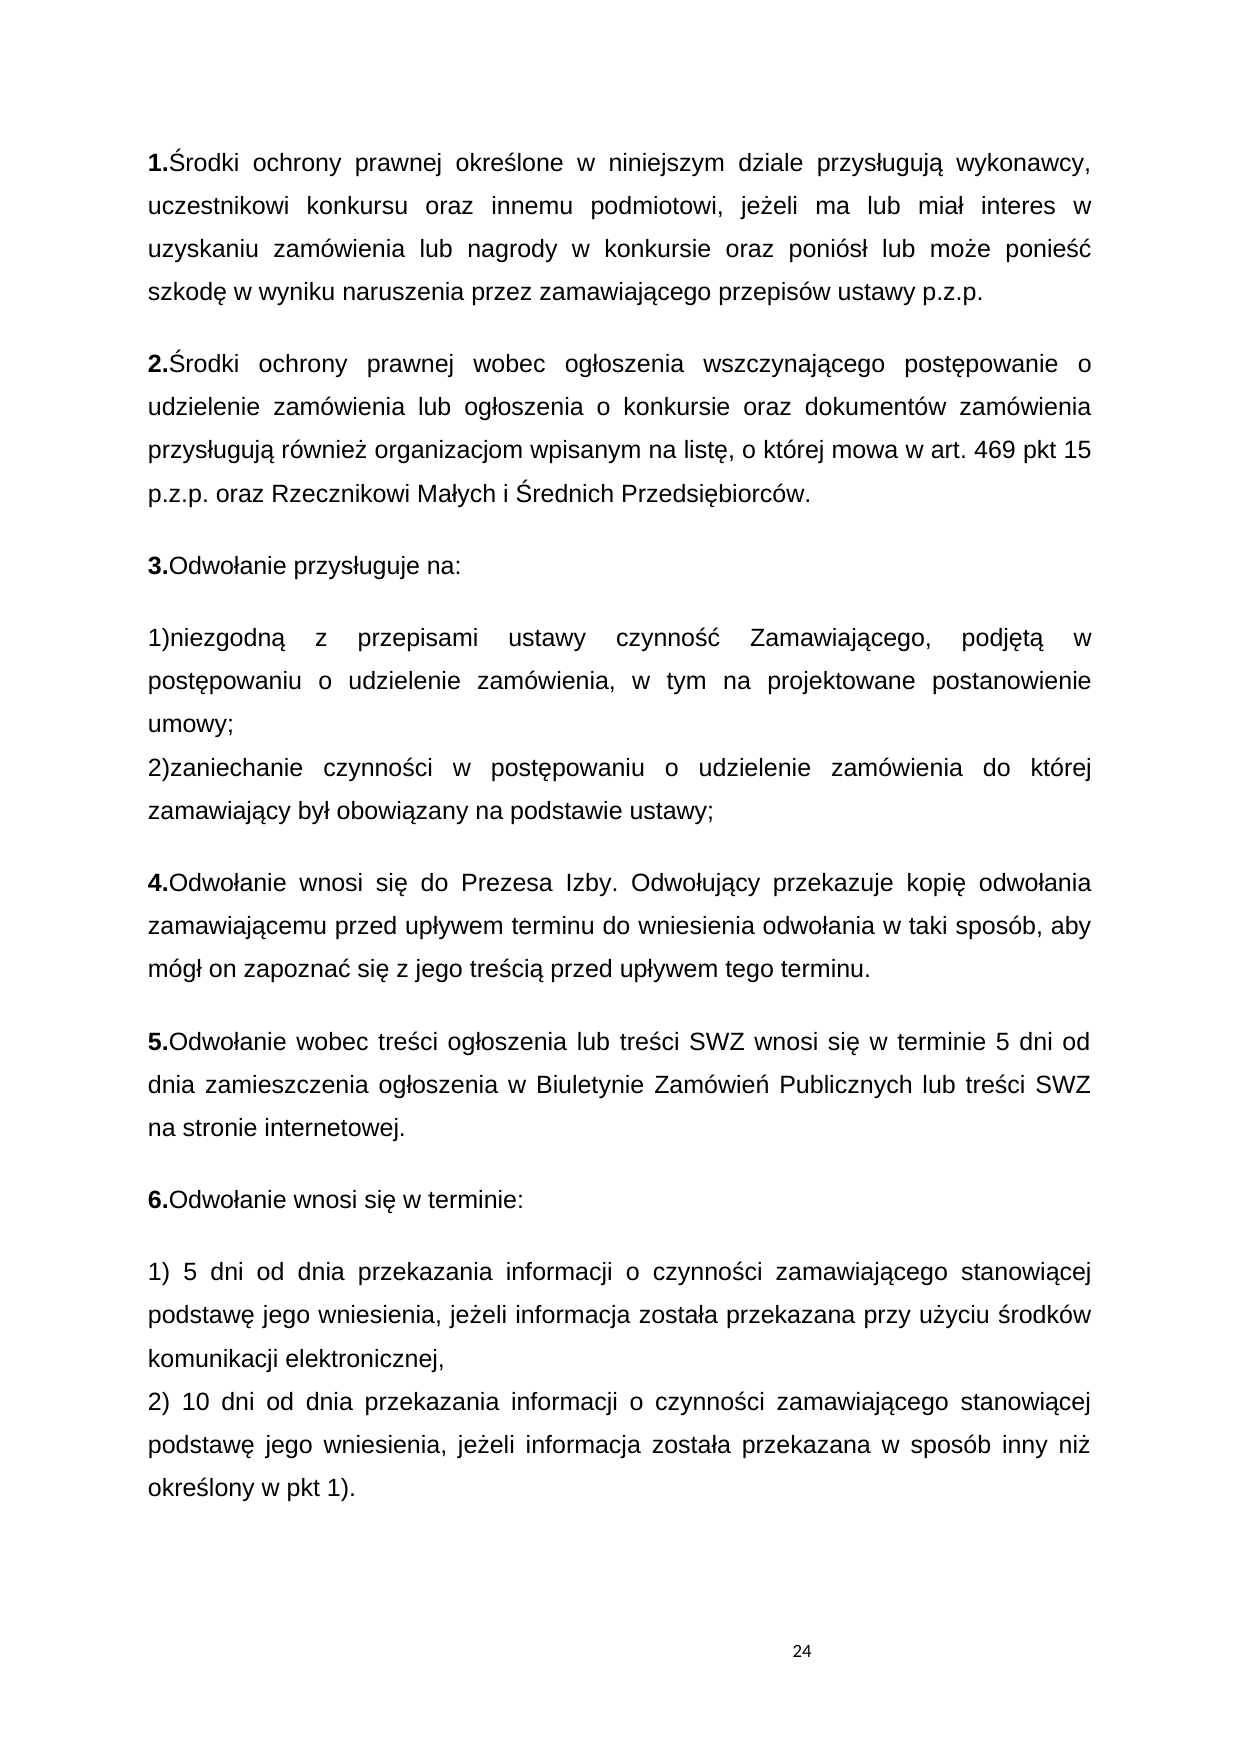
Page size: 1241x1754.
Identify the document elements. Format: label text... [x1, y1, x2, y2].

text 1.Środki ochrony prawnej określone w niniejszym dziale przysługują wykonawcy, uczestnikowi konkursu oraz innemu podmiotowi, jeżeli ma lub miał interes w uzyskaniu zamówienia lub nagrody w konkursie oraz poniósł lub może ponieść szkodę w wyniku naruszenia przez zamawiającego przepisów ustawy p.z.p. [148, 148, 1093, 306]
text 2)zaniechanie czynności w postępowaniu o udzielenie zamówienia do której zamawiający był obowiązany na podstawie ustawy; [148, 753, 1093, 824]
text 6.Odwołanie wnosi się w terminie: [148, 1185, 1093, 1214]
text 3.Odwołanie przysługuje na: [148, 551, 1093, 580]
text 4.Odwołanie wnosi się do Prezesa Izby. Odwołujący przekazuje kopię odwołania zamawiającemu przed upływem terminu do wniesienia odwołania w taki sposób, aby mógł on zapoznać się z jego treścią przed upływem tego terminu. [148, 868, 1093, 983]
text 1) 5 dni od dnia przekazania informacji o czynności zamawiającego stanowiącej podstawę jego wniesienia, jeżeli informacja została przekazana przy użyciu środków komunikacji elektronicznej, [148, 1257, 1093, 1372]
text 2) 10 dni od dnia przekazania informacji o czynności zamawiającego stanowiącej podstawę jego wniesienia, jeżeli informacja została przekazana w sposób inny niż określony w pkt 1). [148, 1387, 1093, 1502]
text 2.Środki ochrony prawnej wobec ogłoszenia wszczynającego postępowanie o udzielenie zamówienia lub ogłoszenia o konkursie oraz dokumentów zamówienia przysługują również organizacjom wpisanym na listę, o której mowa w art. 469 pkt 15 p.z.p. oraz Rzecznikowi Małych i Średnich Przedsiębiorców. [148, 349, 1093, 507]
text 1)niezgodną z przepisami ustawy czynność Zamawiającego, podjętą w postępowaniu o udzielenie zamówienia, w tym na projektowane postanowienie umowy; [148, 623, 1093, 738]
text 5.Odwołanie wobec treści ogłoszenia lub treści SWZ wnosi się w terminie 5 dni od dnia zamieszczenia ogłoszenia w Biuletynie Zamówień Publicznych lub treści SWZ na stronie internetowej. [148, 1027, 1093, 1142]
